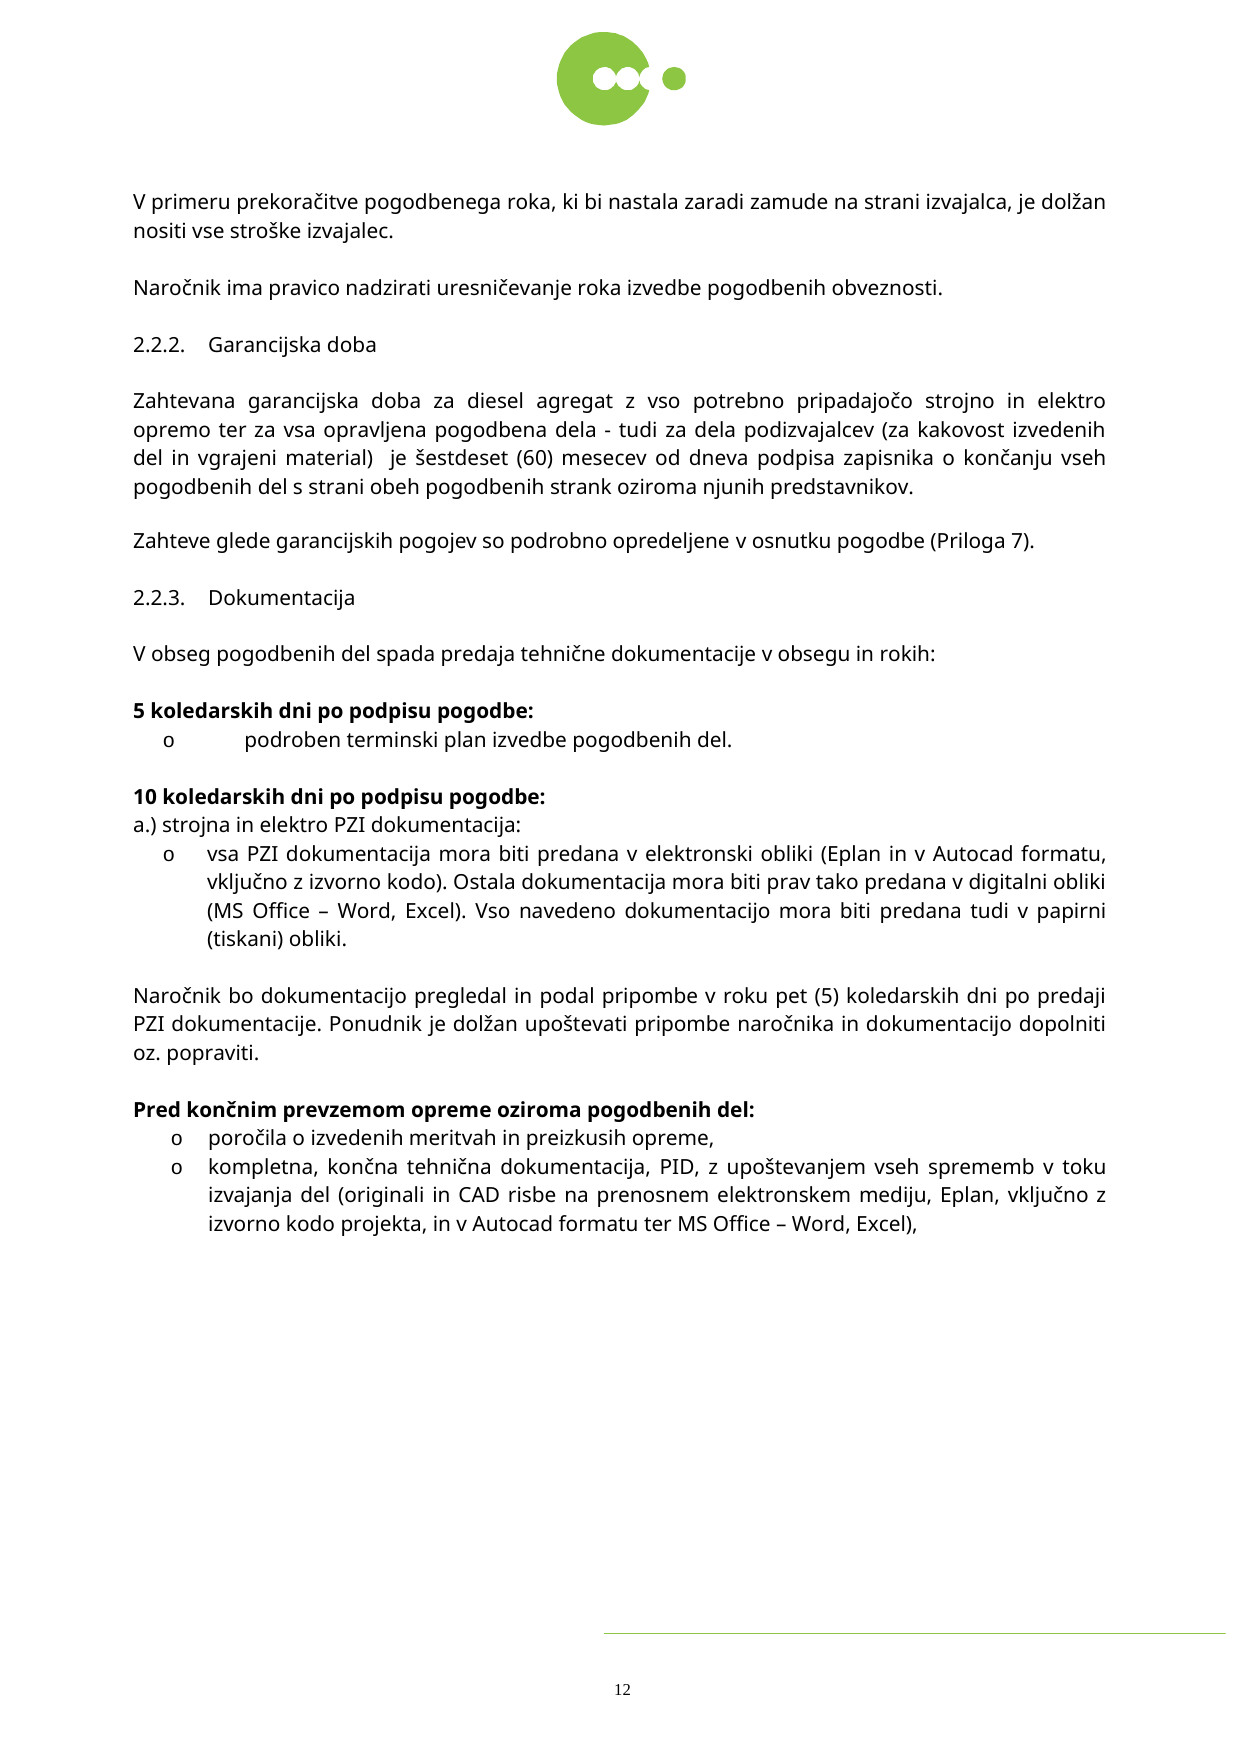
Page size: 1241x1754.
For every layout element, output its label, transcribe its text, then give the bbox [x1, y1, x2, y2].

list poročila o izvedenih meritvah in preizkusih opreme, [170, 1123, 1107, 1152]
text a.) strojna in elektro PZI dokumentacija: [133, 810, 1107, 839]
text Zahteve glede garancijskih pogojev so podrobno opredeljene v osnutku pogodbe (Priloga 7). [133, 526, 1107, 554]
list podroben terminski plan izvedbe pogodbenih del. [162, 725, 1107, 753]
text Pred končnim prevzemom opreme oziroma pogodbenih del: [133, 1095, 1107, 1123]
text V obseg pogodbenih del spada predaja tehnične dokumentacije v obsegu in rokih: [133, 639, 1107, 668]
text 10 koledarskih dni po podpisu pogodbe: [133, 782, 1107, 810]
text V primeru prekoračitve pogodbenega roka, ki bi nastala zaradi zamude na strani izvajalca, je dolžan nositi vse stroške izvajalec. [133, 187, 1107, 244]
text Naročnik ima pravico nadzirati uresničevanje roka izvedbe pogodbenih obveznosti. [133, 273, 1107, 301]
list vsa PZI dokumentacija mora biti predana v elektronski obliki (Eplan in v Autocad formatu, vključno z izvorno kodo). Ostala dokumentacija mora biti prav tako predana v digitalni obliki (MS Office – Word, Excel). Vso navedeno dokumentacijo mora biti predana tudi v papirni (tiskani) obliki. [162, 839, 1107, 953]
text Naročnik bo dokumentacijo pregledal in podal pripombe v roku pet (5) koledarskih dni po predaji PZI dokumentacije. Ponudnik je dolžan upoštevati pripombe naročnika in dokumentacijo dopolniti oz. popraviti. [133, 981, 1107, 1066]
list Garancijska doba [133, 330, 1107, 358]
text Zahtevana garancijska doba za diesel agregat z vso potrebno pripadajočo strojno in elektro opremo ter za vsa opravljena pogodbena dela - tudi za dela podizvajalcev (za kakovost izvedenih del in vgrajeni material) je šestdeset (60) mesecev od dneva podpisa zapisnika o končanju vseh pogodbenih del s strani obeh pogodbenih strank oziroma njunih predstavnikov. [133, 387, 1107, 500]
list kompletna, končna tehnična dokumentacija, PID, z upoštevanjem vseh sprememb v toku izvajanja del (originali in CAD risbe na prenosnem elektronskem mediju, Eplan, vključno z izvorno kodo projekta, in v Autocad formatu ter MS Office – Word, Excel), [170, 1152, 1107, 1237]
text 5 koledarskih dni po podpisu pogodbe: [133, 696, 1107, 725]
list Dokumentacija [133, 583, 1107, 611]
